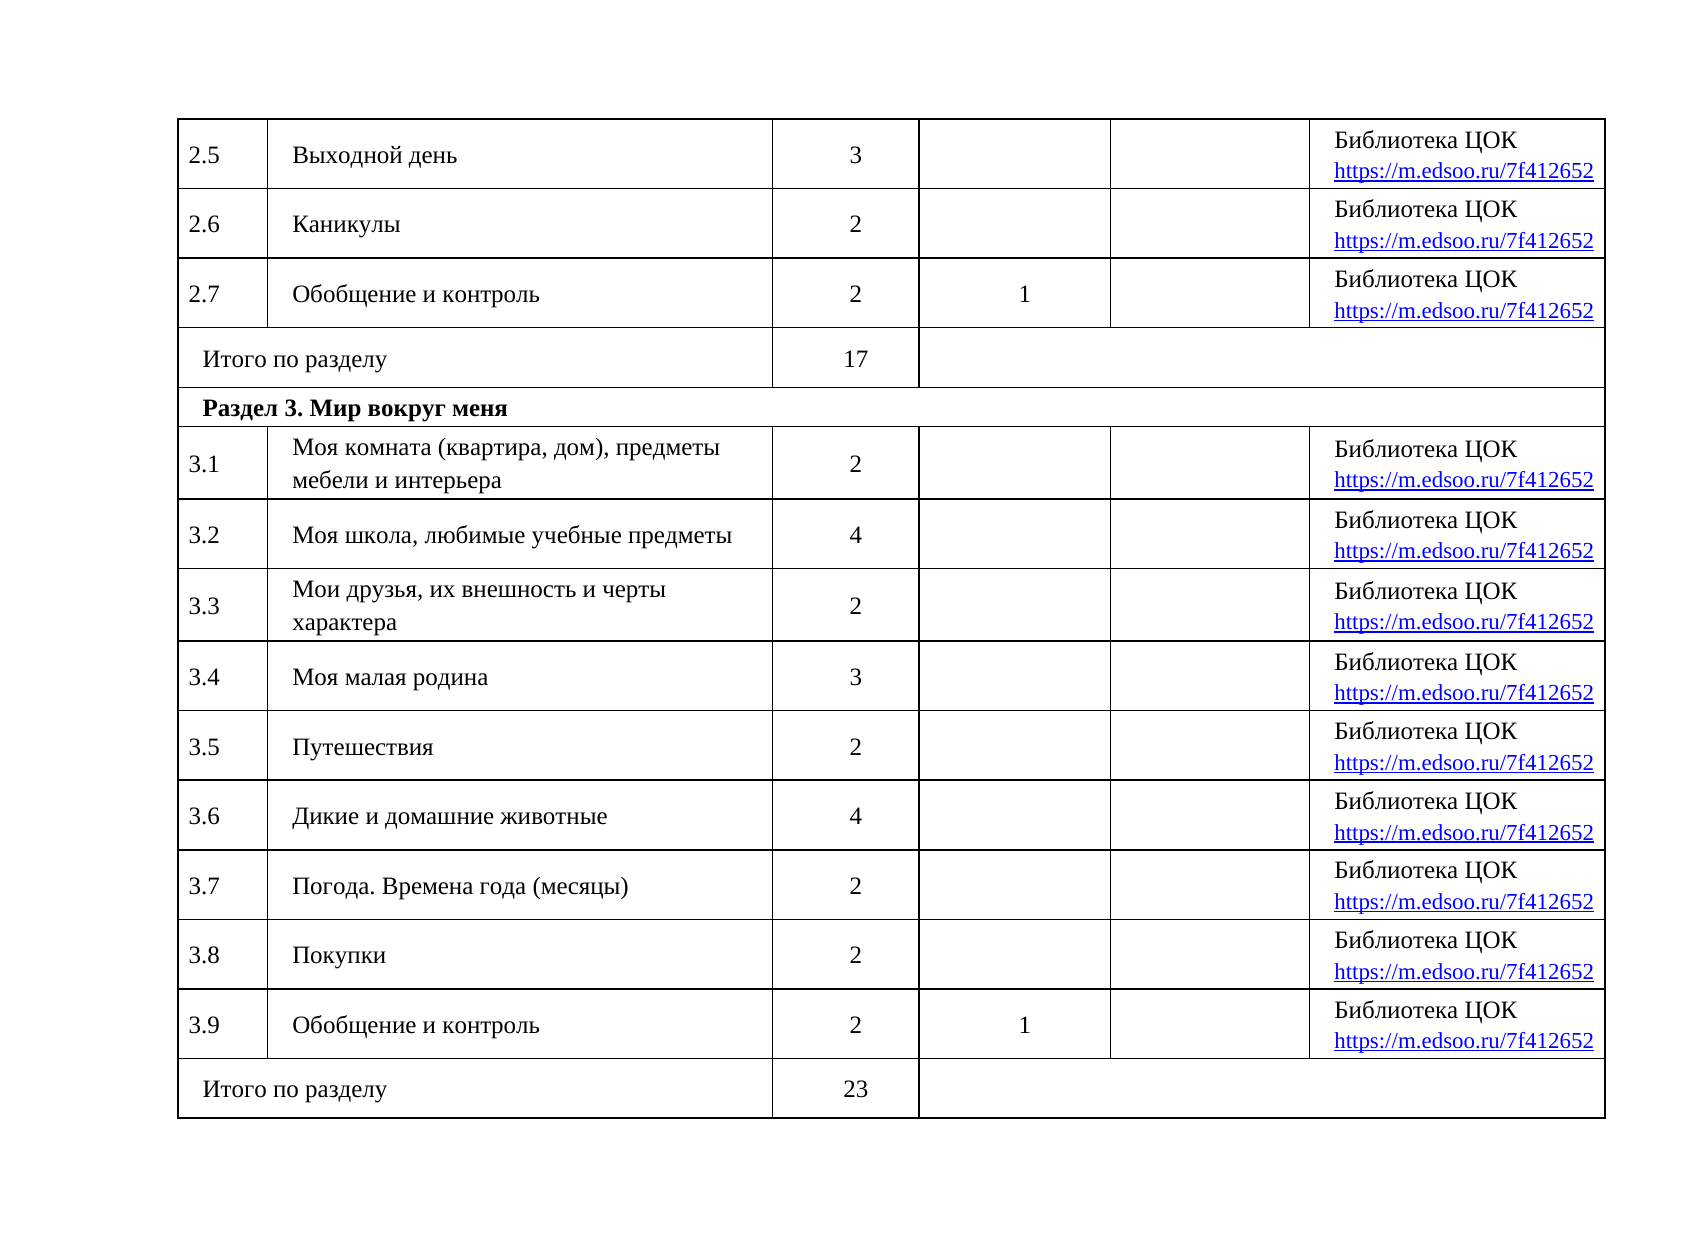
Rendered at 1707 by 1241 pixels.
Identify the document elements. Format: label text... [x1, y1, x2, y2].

table_cell Моя школа, любимые учебные предметы [268, 500, 772, 568]
table_cell Дикие и домашние животные [268, 781, 772, 849]
table_cell 2 [773, 259, 918, 327]
table_cell Раздел 3. Мир вокруг меня [179, 388, 1604, 426]
table_cell 3.5 [179, 711, 267, 779]
table_cell [1111, 920, 1309, 988]
table_cell Итого по разделу [179, 1059, 772, 1117]
table_cell 2 [773, 851, 918, 918]
table_cell 3 [773, 642, 918, 710]
table_cell 3.9 [179, 990, 267, 1058]
table_cell [920, 500, 1110, 568]
table_cell Каникулы [268, 189, 772, 257]
table_cell [920, 781, 1110, 849]
table_cell [1111, 120, 1309, 188]
table_cell 2 [773, 569, 918, 640]
table_cell [920, 189, 1110, 257]
table_cell [1111, 189, 1309, 257]
table_cell 2 [773, 920, 918, 988]
table_cell 2.5 [179, 120, 267, 188]
table_cell [920, 711, 1110, 779]
table_cell [1111, 851, 1309, 918]
table_cell 3.4 [179, 642, 267, 710]
table_cell Выходной день [268, 120, 772, 188]
table_cell [1111, 500, 1309, 568]
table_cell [1310, 259, 1604, 327]
table_cell [1111, 427, 1309, 498]
table_cell Путешествия [268, 711, 772, 779]
table_cell 3.2 [179, 500, 267, 568]
table_cell 3.7 [179, 851, 267, 918]
table_cell 1 [920, 259, 1110, 327]
table_cell 3.3 [179, 569, 267, 640]
table_cell Покупки [268, 920, 772, 988]
table_cell Библиотека ЦОК https://m.edsoo.ru/7f412652 [1310, 569, 1604, 640]
table_cell [1111, 642, 1309, 710]
table_cell [1111, 990, 1309, 1058]
table_cell 4 [773, 781, 918, 849]
table_cell 1 [920, 990, 1110, 1058]
table_cell [1111, 711, 1309, 779]
table_cell Библиотека ЦОК https://m.edsoo.ru/7f412652 [1310, 500, 1604, 568]
table_cell 17 [773, 328, 918, 386]
table_cell [920, 427, 1110, 498]
table_cell [920, 1059, 1604, 1117]
table_cell Библиотека ЦОК https://m.edsoo.ru/7f412652 [1310, 642, 1604, 710]
table_cell Библиотека ЦОК https://m.edsoo.ru/7f412652 [1310, 427, 1604, 498]
table_cell 3.8 [179, 920, 267, 988]
table_cell 4 [773, 500, 918, 568]
table_cell 2 [773, 711, 918, 779]
table_cell Погода. Времена года (месяцы) [268, 851, 772, 918]
table_cell Итого по разделу [179, 328, 772, 386]
table_cell Библиотека ЦОК https://m.edsoo.ru/7f412652 [1310, 711, 1604, 779]
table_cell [1310, 189, 1604, 257]
table_cell 3 [773, 120, 918, 188]
table_cell 2 [773, 427, 918, 498]
table_cell [920, 920, 1110, 988]
table_cell 3.1 [179, 427, 267, 498]
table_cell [1310, 120, 1604, 188]
table_cell [920, 642, 1110, 710]
table_cell 2.6 [179, 189, 267, 257]
table_cell Моя малая родина [268, 642, 772, 710]
table_cell [1111, 569, 1309, 640]
table_cell 2 [773, 990, 918, 1058]
table_cell [1111, 259, 1309, 327]
table_cell Обобщение и контроль [268, 990, 772, 1058]
table_cell Библиотека ЦОК https://m.edsoo.ru/7f412652 [1310, 781, 1604, 849]
table_cell Моя комната (квартира, дом), предметы мебели и интерьера [268, 427, 772, 498]
table_cell Мои друзья, их внешность и черты характера [268, 569, 772, 640]
table_cell 2 [773, 189, 918, 257]
table_cell [920, 328, 1604, 386]
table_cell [1310, 920, 1604, 988]
table_cell [1111, 781, 1309, 849]
table_cell Обобщение и контроль [268, 259, 772, 327]
table_cell [920, 120, 1110, 188]
table_cell 3.6 [179, 781, 267, 849]
table_cell [920, 851, 1110, 918]
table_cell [1310, 851, 1604, 918]
table_cell 2.7 [179, 259, 267, 327]
table_cell [920, 569, 1110, 640]
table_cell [1310, 990, 1604, 1058]
table_cell 23 [773, 1059, 918, 1117]
